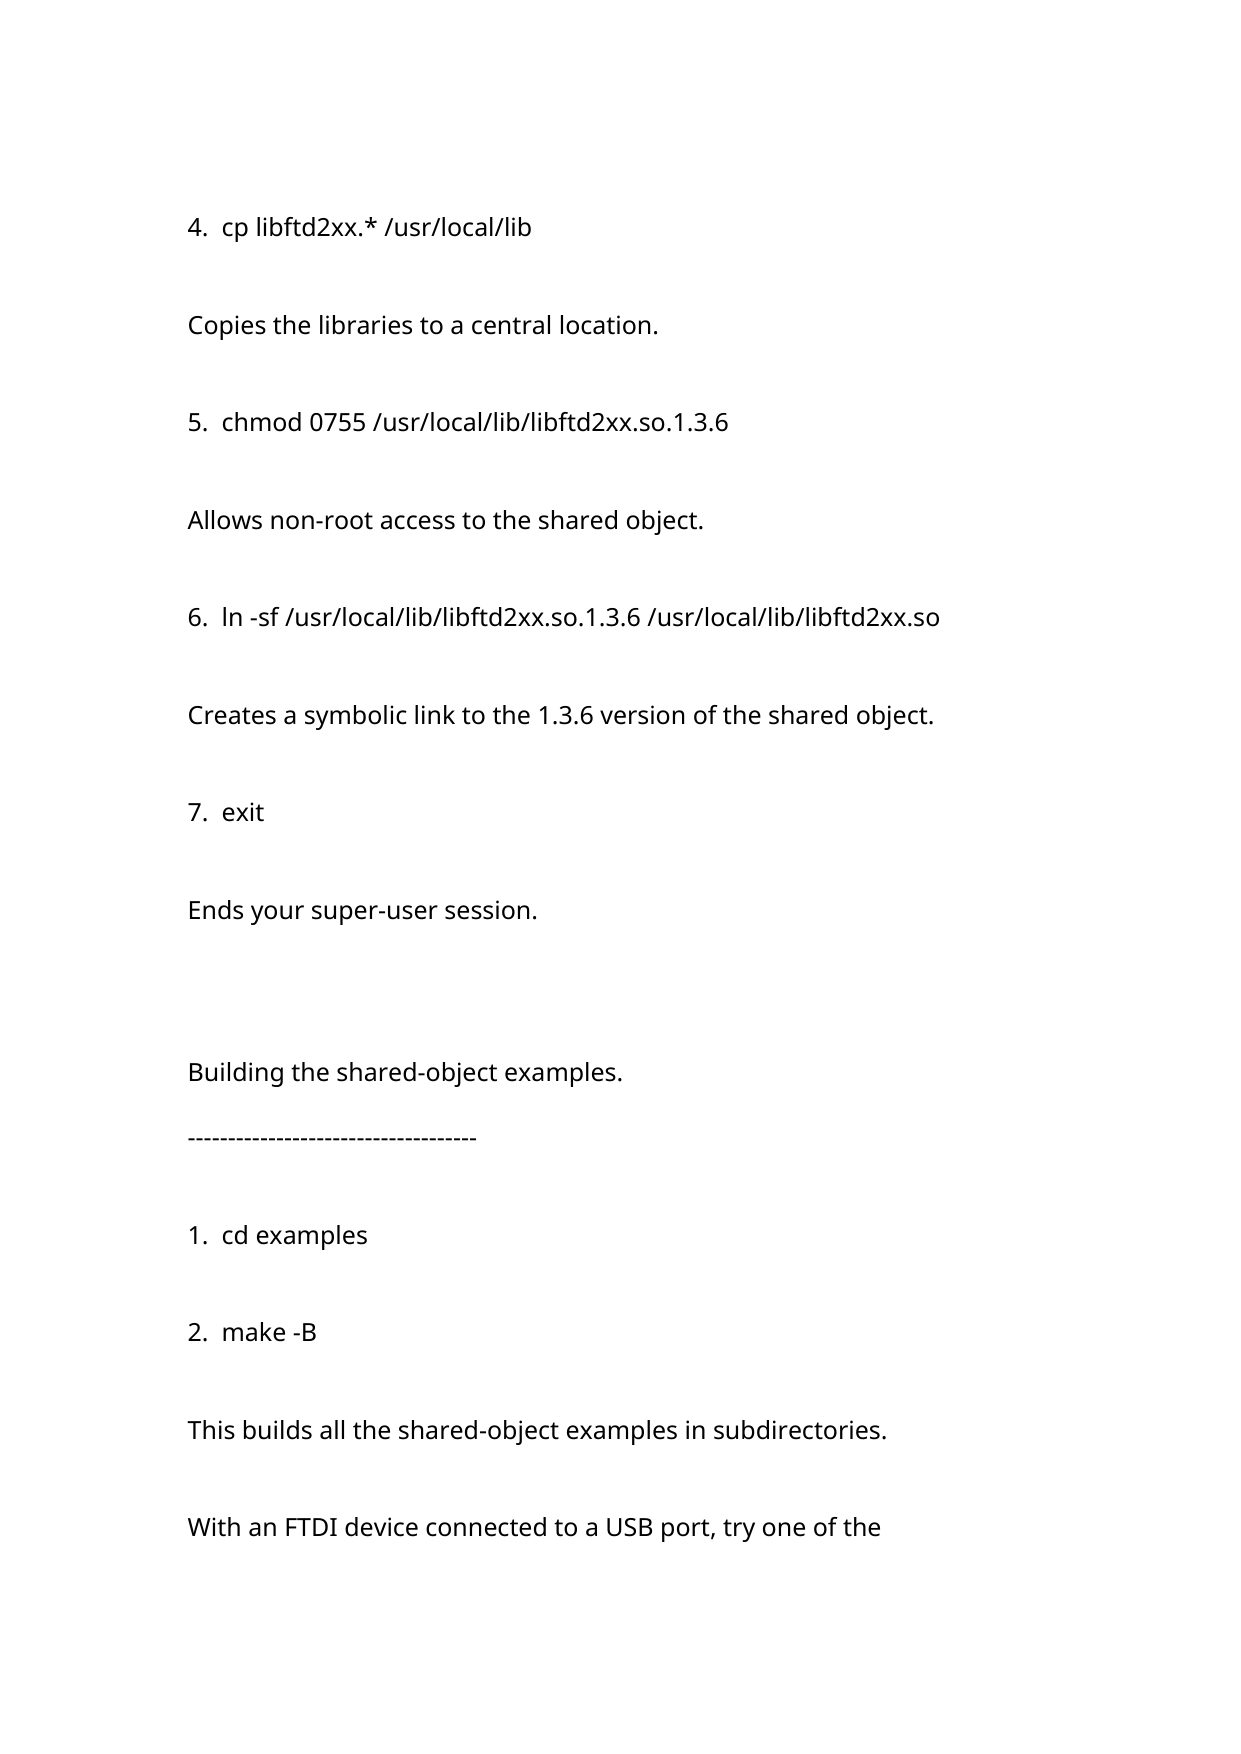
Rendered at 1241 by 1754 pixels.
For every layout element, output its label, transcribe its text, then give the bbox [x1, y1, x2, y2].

text Ends your super-user session. [187, 877, 1053, 942]
text 5. chmod 0755 /usr/local/lib/libftd2xx.so.1.3.6 [187, 389, 1053, 454]
text Creates a symbolic link to the 1.3.6 version of the shared object. [187, 682, 1053, 747]
text 6. ln -sf /usr/local/lib/libftd2xx.so.1.3.6 /usr/local/lib/libftd2xx.so [187, 584, 1053, 649]
text Building the shared-object examples. [187, 1039, 1053, 1104]
text Allows non-root access to the shared object. [187, 487, 1053, 552]
text ------------------------------------ [187, 1104, 1053, 1169]
text 7. exit [187, 779, 1053, 844]
text 4. cp libftd2xx.* /usr/local/lib [187, 194, 1053, 259]
text Copies the libraries to a central location. [187, 292, 1053, 357]
text 1. cd examples [187, 1202, 1053, 1267]
text 2. make -B [187, 1299, 1053, 1364]
text With an FTDI device connected to a USB port, try one of the [187, 1494, 1053, 1559]
text This builds all the shared-object examples in subdirectories. [187, 1397, 1053, 1462]
